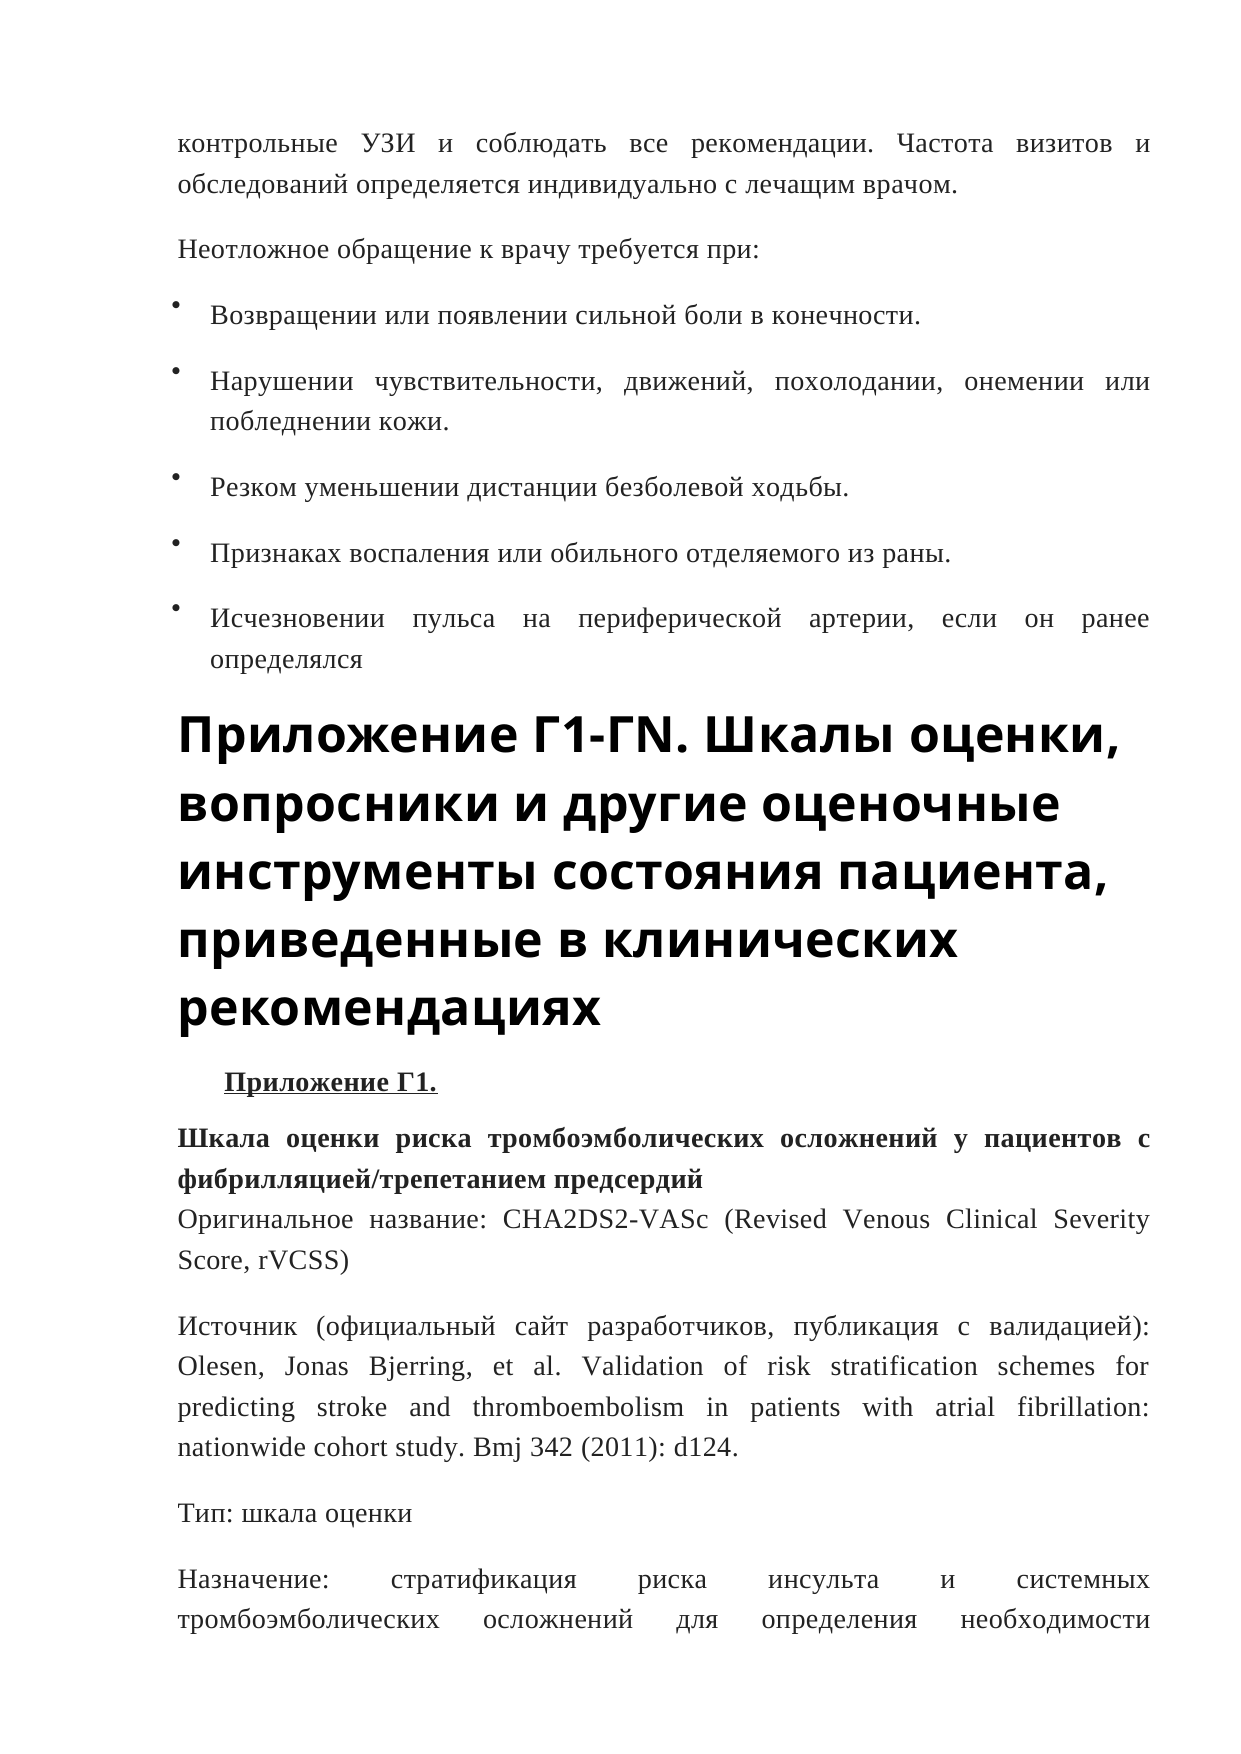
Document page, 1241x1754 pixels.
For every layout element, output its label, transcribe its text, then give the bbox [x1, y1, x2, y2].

list Признаках воспаления или обильного отделяемого из раны. [172, 527, 1152, 568]
text Источник (официальный сайт разработчиков, публикация с валидацией): Olesen, Jonas Bjerring, et al. Validation of risk stratification schemes for predicting stroke and thromboembolism in patients with atrial fibrillation: nationwide cohort study. Bmj 342 (2011): d124. [177, 1300, 1152, 1463]
list Нарушении чувствительности, движений, похолодании, онемении или побледнении кожи. [172, 356, 1152, 437]
text Тип: шкала оценки [177, 1488, 1152, 1528]
text Шкала оценки риска тромбоэмболических осложнений у пациентов с фибрилляцией/трепетанием предсердий [177, 1113, 1152, 1194]
text Приложение Г1-ГN. Шкалы оценки, вопросники и другие оценочные инструменты состояния пациента, приведенные в клинических рекомендациях [177, 699, 1152, 1040]
list Возвращении или появлении сильной боли в конечности. [172, 290, 1152, 331]
text Оригинальное название: CHA2DS2-VASc (Revised Venous Clinical Severity Score, rVCSS) [177, 1194, 1152, 1275]
text Неотложное обращение к врачу требуется при: [177, 224, 1152, 265]
list Резком уменьшении дистанции безболевой ходьбы. [172, 462, 1152, 502]
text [177, 1553, 1152, 1635]
text Приложение Г1. [224, 1057, 1105, 1097]
list Исчезновении пульса на периферической артерии, если он ранее определялся [172, 593, 1152, 674]
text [177, 118, 1152, 199]
